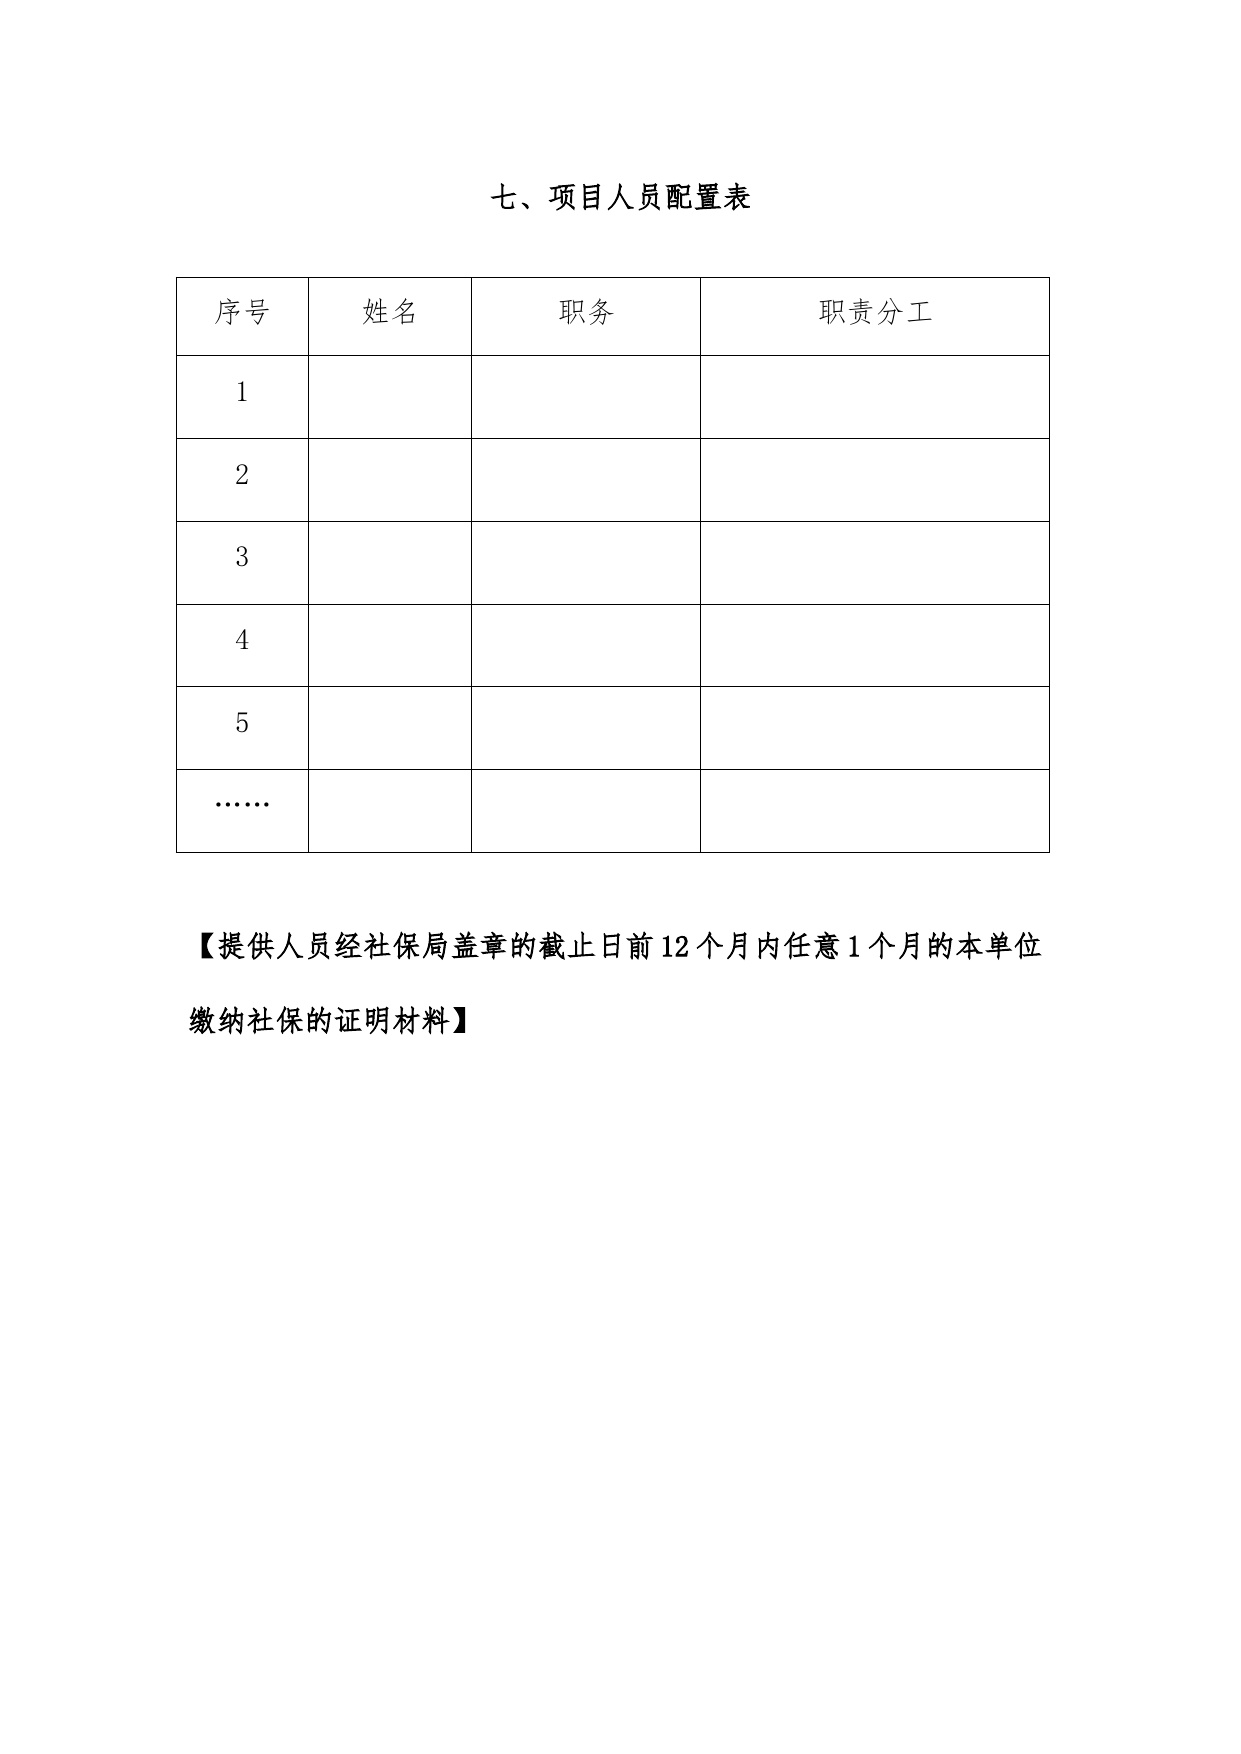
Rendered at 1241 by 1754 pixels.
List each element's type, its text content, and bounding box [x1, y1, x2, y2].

table_cell [701, 522, 1049, 603]
table_cell [701, 356, 1049, 438]
table_cell [701, 605, 1049, 686]
table_cell 3 [177, 522, 308, 603]
table_header 职责分工 [701, 278, 1049, 355]
table_cell [472, 522, 700, 603]
table_cell [472, 605, 700, 686]
table_cell [472, 687, 700, 769]
table_cell [472, 439, 700, 521]
table_cell [472, 770, 700, 852]
table_cell [309, 605, 471, 686]
table_cell [701, 439, 1049, 521]
table_cell 1 [177, 356, 308, 438]
table_header 姓名 [309, 278, 471, 355]
table_cell [309, 687, 471, 769]
table_header 职务 [472, 278, 700, 355]
table_cell …… [177, 770, 308, 852]
table_cell [472, 356, 700, 438]
table_cell [309, 356, 471, 438]
table_cell [701, 770, 1049, 852]
text 七、项目人员配置表 [187, 162, 1053, 227]
table_cell [701, 687, 1049, 769]
table_cell 2 [177, 439, 308, 521]
table_header 序号 [177, 278, 308, 355]
table_cell [309, 439, 471, 521]
table_cell 4 [177, 605, 308, 686]
table_cell 5 [177, 687, 308, 769]
text 【提供人员经社保局盖章的截止日前12个月内任意1个月的本单位缴纳社保的证明材料】 [187, 911, 1053, 1051]
table_cell [309, 770, 471, 852]
table_cell [309, 522, 471, 603]
